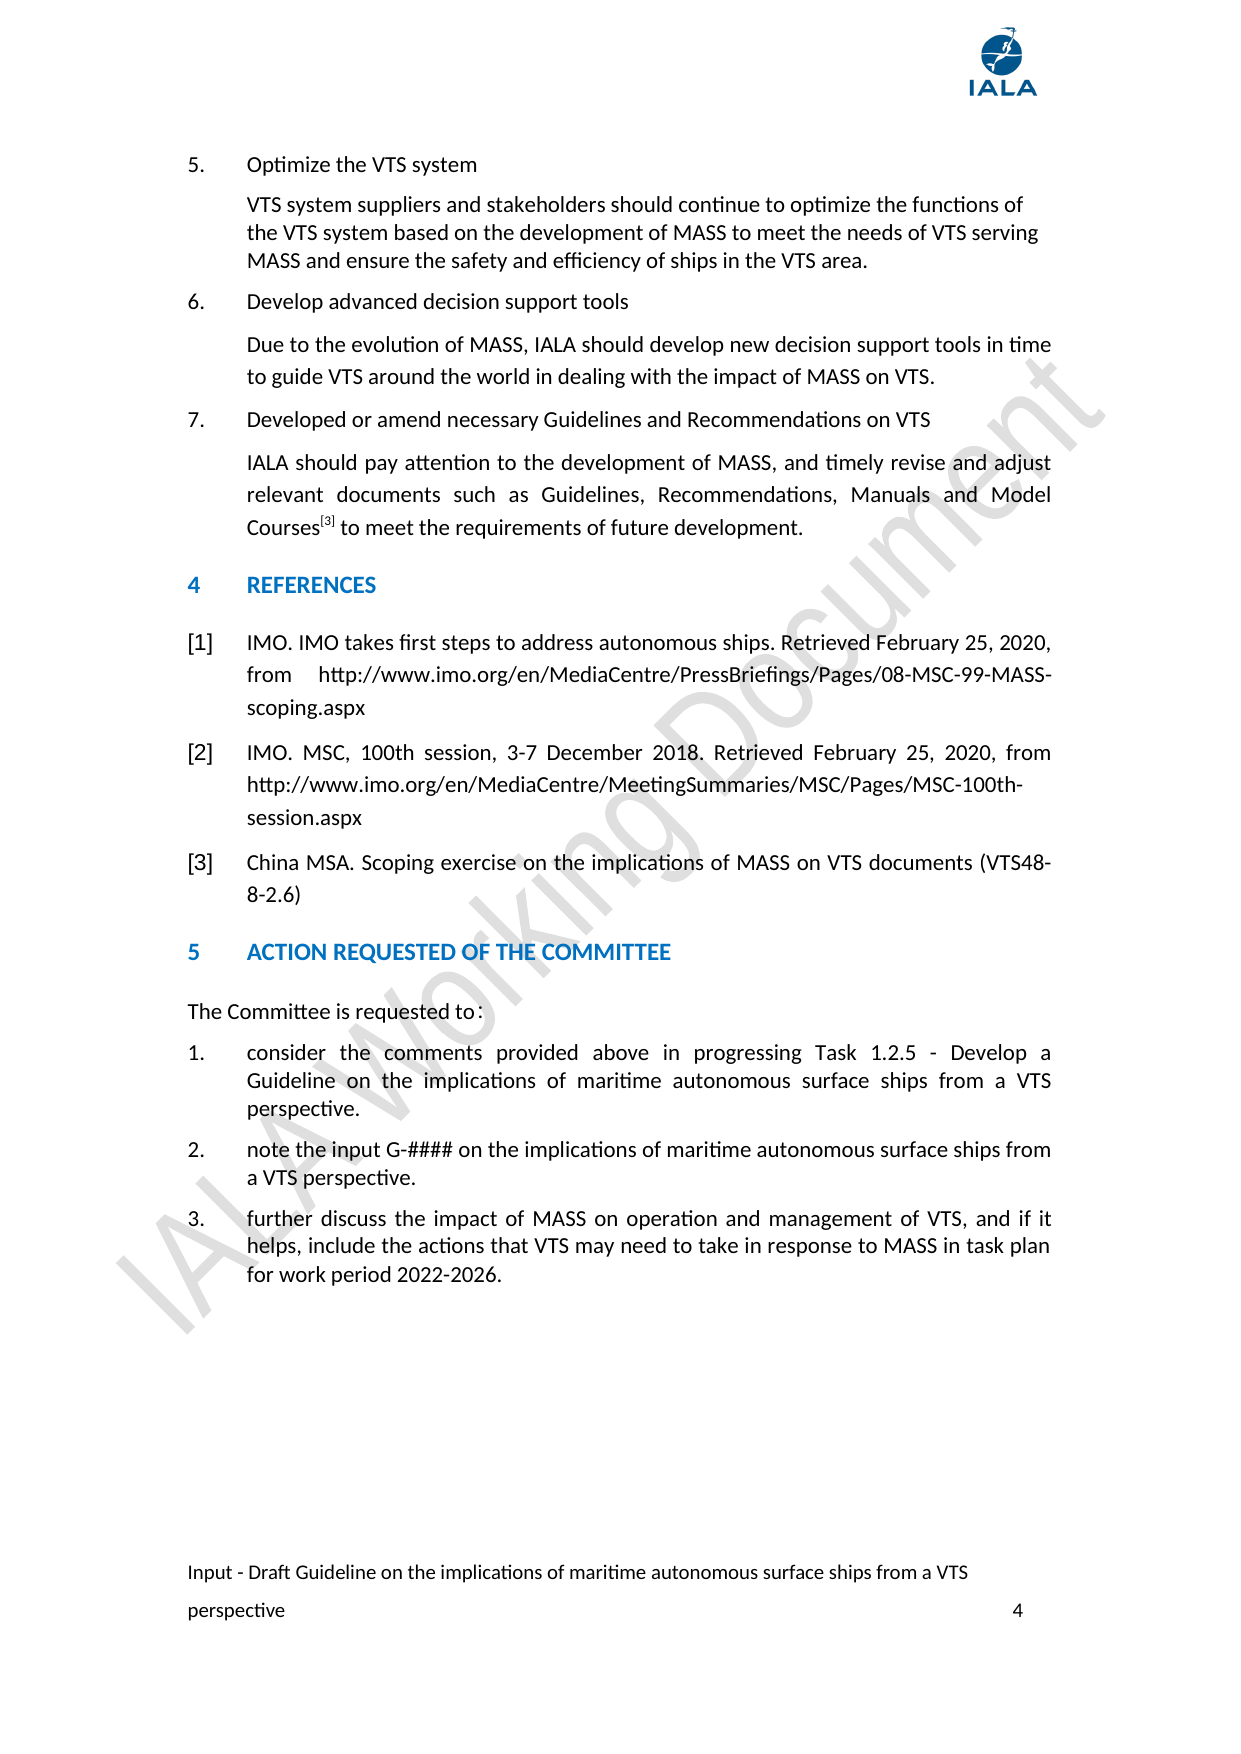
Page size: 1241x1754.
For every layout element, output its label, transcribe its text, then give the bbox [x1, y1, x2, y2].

list IMO. IMO takes first steps to address autonomous ships. Retrieved February 25, 2020, from http://www.imo.org/en/MediaCentre/PressBriefings/Pages/08-MSC-99-MASS-scoping.aspx [187, 626, 1053, 723]
list IMO. MSC, 100th session, 3-7 December 2018. Retrieved February 25, 2020, from http://www.imo.org/en/MediaCentre/MeetingSummaries/MSC/Pages/MSC-100th- session.aspx [187, 736, 1053, 833]
list Developed or amend necessary Guidelines and Recommendations on VTS [187, 405, 1053, 433]
text IALA should pay attention to the development of MASS, and timely revise and adjust relevant documents such as Guidelines, Recommendations, Manuals and Model Courses[3] to meet the requirements of future development. [247, 446, 1053, 543]
list Optimize the VTS system [187, 150, 1053, 178]
subtitle ACTION REQUESTED OF THE COMMITTEE [187, 936, 1053, 968]
list China MSA. Scoping exercise on the implications of MASS on VTS documents (VTS48-8-2.6) [187, 846, 1053, 911]
list further discuss the impact of MASS on operation and management of VTS, and if it helps, include the actions that VTS may need to take in response to MASS in task plan for work period 2022-2026. [187, 1204, 1053, 1288]
text The Committee is requested to： [187, 993, 1053, 1026]
subtitle REFERENCES [187, 568, 1053, 601]
list note the input G-#### on the implications of maritime autonomous surface ships from a VTS perspective. [187, 1135, 1053, 1191]
text Due to the evolution of MASS, IALA should develop new decision support tools in time to guide VTS around the world in dealing with the impact of MASS on VTS. [247, 328, 1053, 393]
text VTS system suppliers and stakeholders should continue to optimize the functions of the VTS system based on the development of MASS to meet the needs of VTS serving MASS and ensure the safety and efficiency of ships in the VTS area. [247, 191, 1053, 274]
picture [954, 19, 1049, 111]
list consider the comments provided above in progressing Task 1.2.5 - Develop a Guideline on the implications of maritime autonomous surface ships from a VTS perspective. [187, 1038, 1053, 1123]
list Develop advanced decision support tools [187, 287, 1053, 315]
